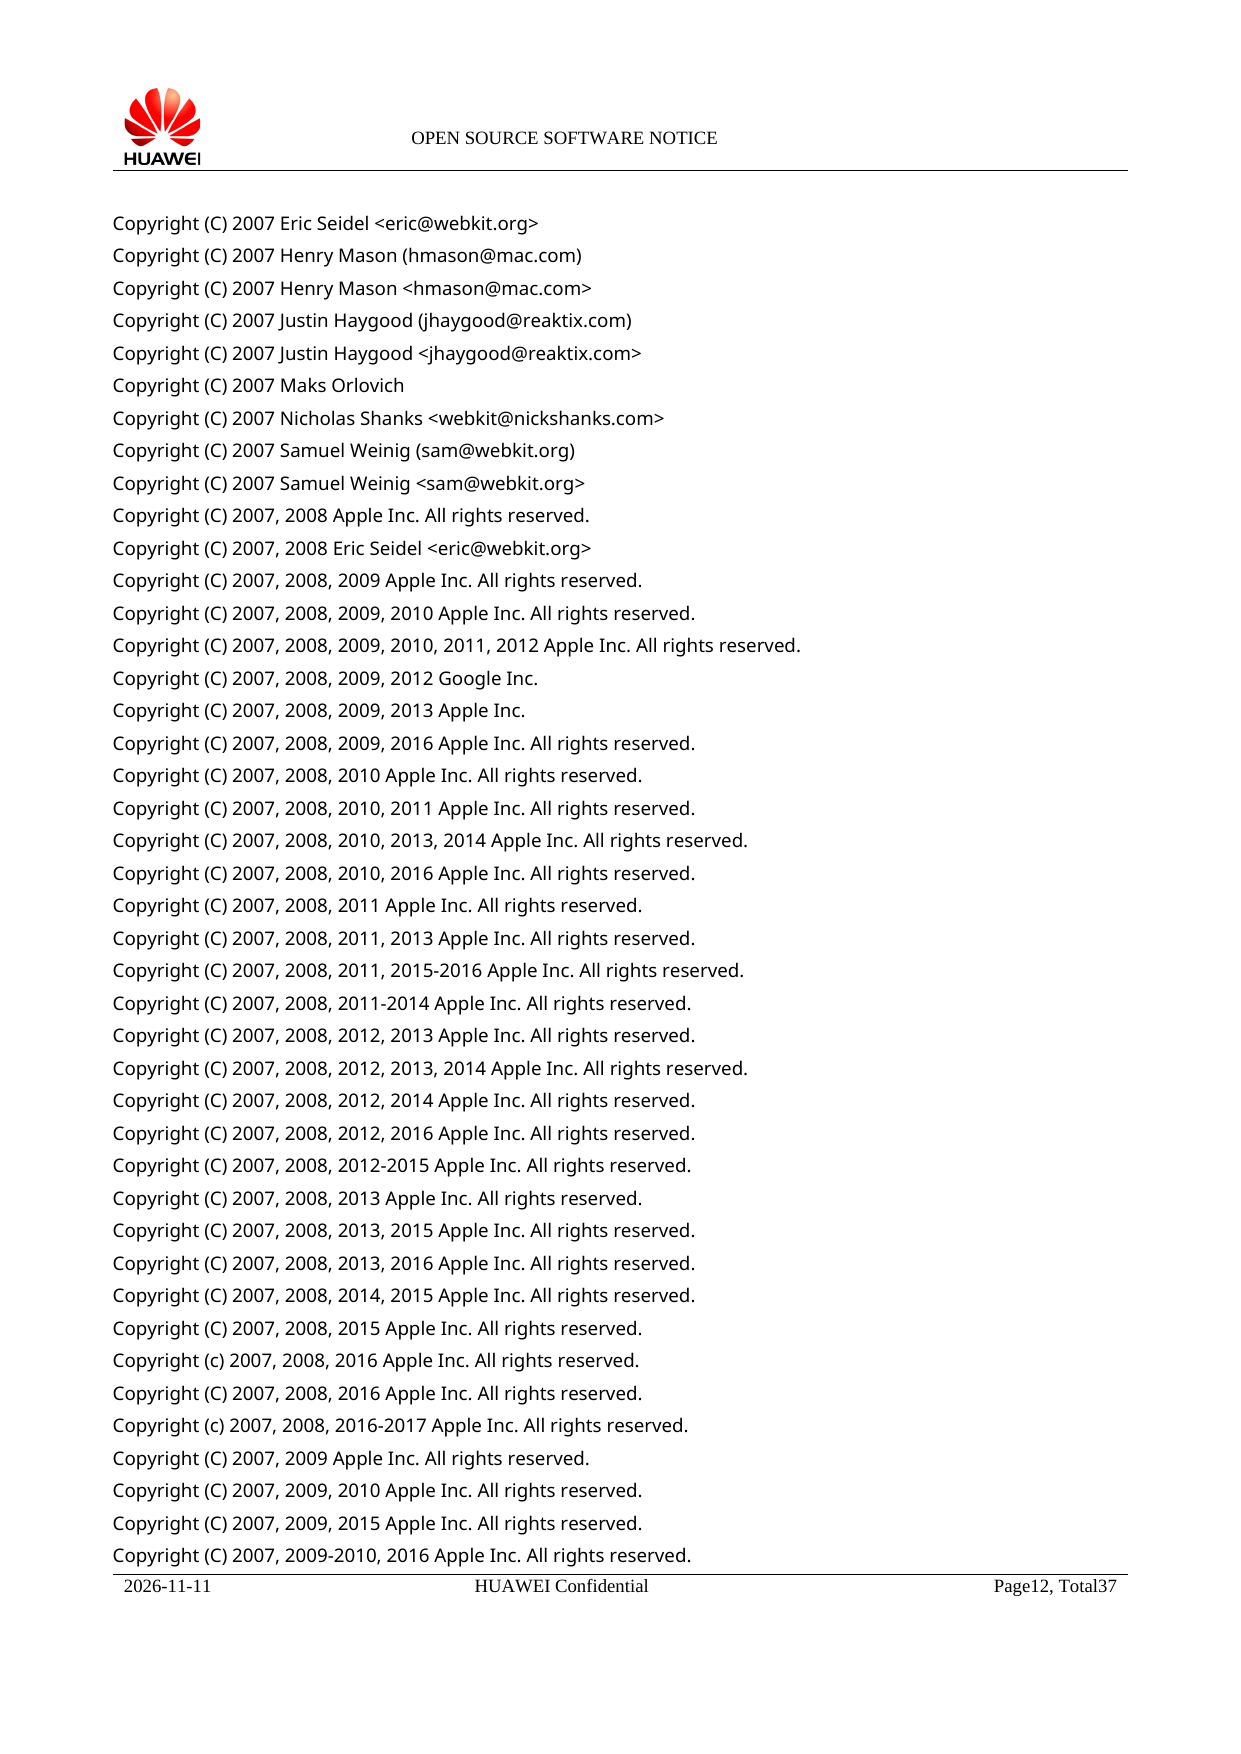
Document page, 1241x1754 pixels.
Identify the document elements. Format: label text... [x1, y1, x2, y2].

text Copyright (C) 2007, 2008, 2009 Apple Inc. All rights reserved. [112, 564, 1128, 596]
text Copyright (C) 2007 Samuel Weinig <sam@webkit.org> [112, 466, 1128, 499]
text Copyright (C) 2007 Justin Haygood <jhaygood@reaktix.com> [112, 336, 1128, 369]
text Copyright (C) 2007, 2008, 2015 Apple Inc. All rights reserved. [112, 1311, 1128, 1344]
text Copyright (C) 2007, 2008 Apple Inc. All rights reserved. [112, 499, 1128, 531]
text Copyright (C) 2007, 2008, 2010 Apple Inc. All rights reserved. [112, 759, 1128, 791]
text Copyright (C) 2007, 2008, 2011 Apple Inc. All rights reserved. [112, 889, 1128, 921]
text Copyright (C) 2007 Henry Mason <hmason@mac.com> [112, 271, 1128, 304]
text Copyright (C) 2007, 2008, 2016 Apple Inc. All rights reserved. [112, 1376, 1128, 1409]
text Copyright (C) 2007, 2008, 2009, 2010 Apple Inc. All rights reserved. [112, 596, 1128, 629]
text Copyright (C) 2007, 2008, 2012, 2013 Apple Inc. All rights reserved. [112, 1019, 1128, 1051]
text Copyright (C) 2007, 2008, 2011, 2015-2016 Apple Inc. All rights reserved. [112, 954, 1128, 986]
text Copyright (C) 2007 Maks Orlovich [112, 369, 1128, 401]
text Copyright (C) 2007 Justin Haygood (jhaygood@reaktix.com) [112, 304, 1128, 336]
text Copyright (C) 2007, 2008, 2010, 2011 Apple Inc. All rights reserved. [112, 791, 1128, 824]
text Copyright (C) 2007 Eric Seidel <eric@webkit.org> [112, 206, 1128, 239]
text Copyright (C) 2007, 2008, 2014, 2015 Apple Inc. All rights reserved. [112, 1279, 1128, 1311]
text Copyright (C) 2007, 2008, 2010, 2016 Apple Inc. All rights reserved. [112, 856, 1128, 889]
text Copyright (C) 2007, 2009, 2015 Apple Inc. All rights reserved. [112, 1506, 1128, 1539]
text Copyright (C) 2007, 2008, 2013, 2015 Apple Inc. All rights reserved. [112, 1214, 1128, 1246]
text Copyright (C) 2007, 2008, 2012, 2016 Apple Inc. All rights reserved. [112, 1116, 1128, 1149]
text Copyright (C) 2007 Samuel Weinig (sam@webkit.org) [112, 434, 1128, 466]
text Copyright (C) 2007, 2008 Eric Seidel <eric@webkit.org> [112, 531, 1128, 564]
text Copyright (C) 2007, 2008, 2009, 2016 Apple Inc. All rights reserved. [112, 726, 1128, 759]
text Copyright (C) 2007, 2008, 2012-2015 Apple Inc. All rights reserved. [112, 1149, 1128, 1181]
text Copyright (C) 2007, 2008, 2011, 2013 Apple Inc. All rights reserved. [112, 921, 1128, 954]
text Copyright (C) 2007, 2008, 2009, 2010, 2011, 2012 Apple Inc. All rights reserved. [112, 629, 1128, 661]
text Copyright (C) 2007 Henry Mason (hmason@mac.com) [112, 239, 1128, 271]
text Copyright (C) 2007, 2009 Apple Inc. All rights reserved. [112, 1441, 1128, 1474]
text Copyright (c) 2007, 2008, 2016-2017 Apple Inc. All rights reserved. [112, 1409, 1128, 1441]
text Copyright (C) 2007 Nicholas Shanks <webkit@nickshanks.com> [112, 401, 1128, 434]
text Copyright (C) 2007, 2009-2010, 2016 Apple Inc. All rights reserved. [112, 1539, 1128, 1571]
picture [124, 88, 201, 165]
text Copyright (C) 2007, 2008, 2012, 2014 Apple Inc. All rights reserved. [112, 1084, 1128, 1116]
text Copyright (C) 2007, 2008, 2009, 2012 Google Inc. [112, 661, 1128, 694]
text Copyright (C) 2007, 2008, 2012, 2013, 2014 Apple Inc. All rights reserved. [112, 1051, 1128, 1084]
text Copyright (C) 2007, 2008, 2011-2014 Apple Inc. All rights reserved. [112, 986, 1128, 1019]
text Copyright (C) 2007, 2008, 2013 Apple Inc. All rights reserved. [112, 1181, 1128, 1214]
text Copyright (C) 2007, 2008, 2009, 2013 Apple Inc. [112, 694, 1128, 726]
text Copyright (C) 2007, 2008, 2013, 2016 Apple Inc. All rights reserved. [112, 1246, 1128, 1279]
text Copyright (c) 2007, 2008, 2016 Apple Inc. All rights reserved. [112, 1344, 1128, 1376]
text Copyright (C) 2007, 2009, 2010 Apple Inc. All rights reserved. [112, 1474, 1128, 1506]
text Copyright (C) 2007, 2008, 2010, 2013, 2014 Apple Inc. All rights reserved. [112, 824, 1128, 856]
